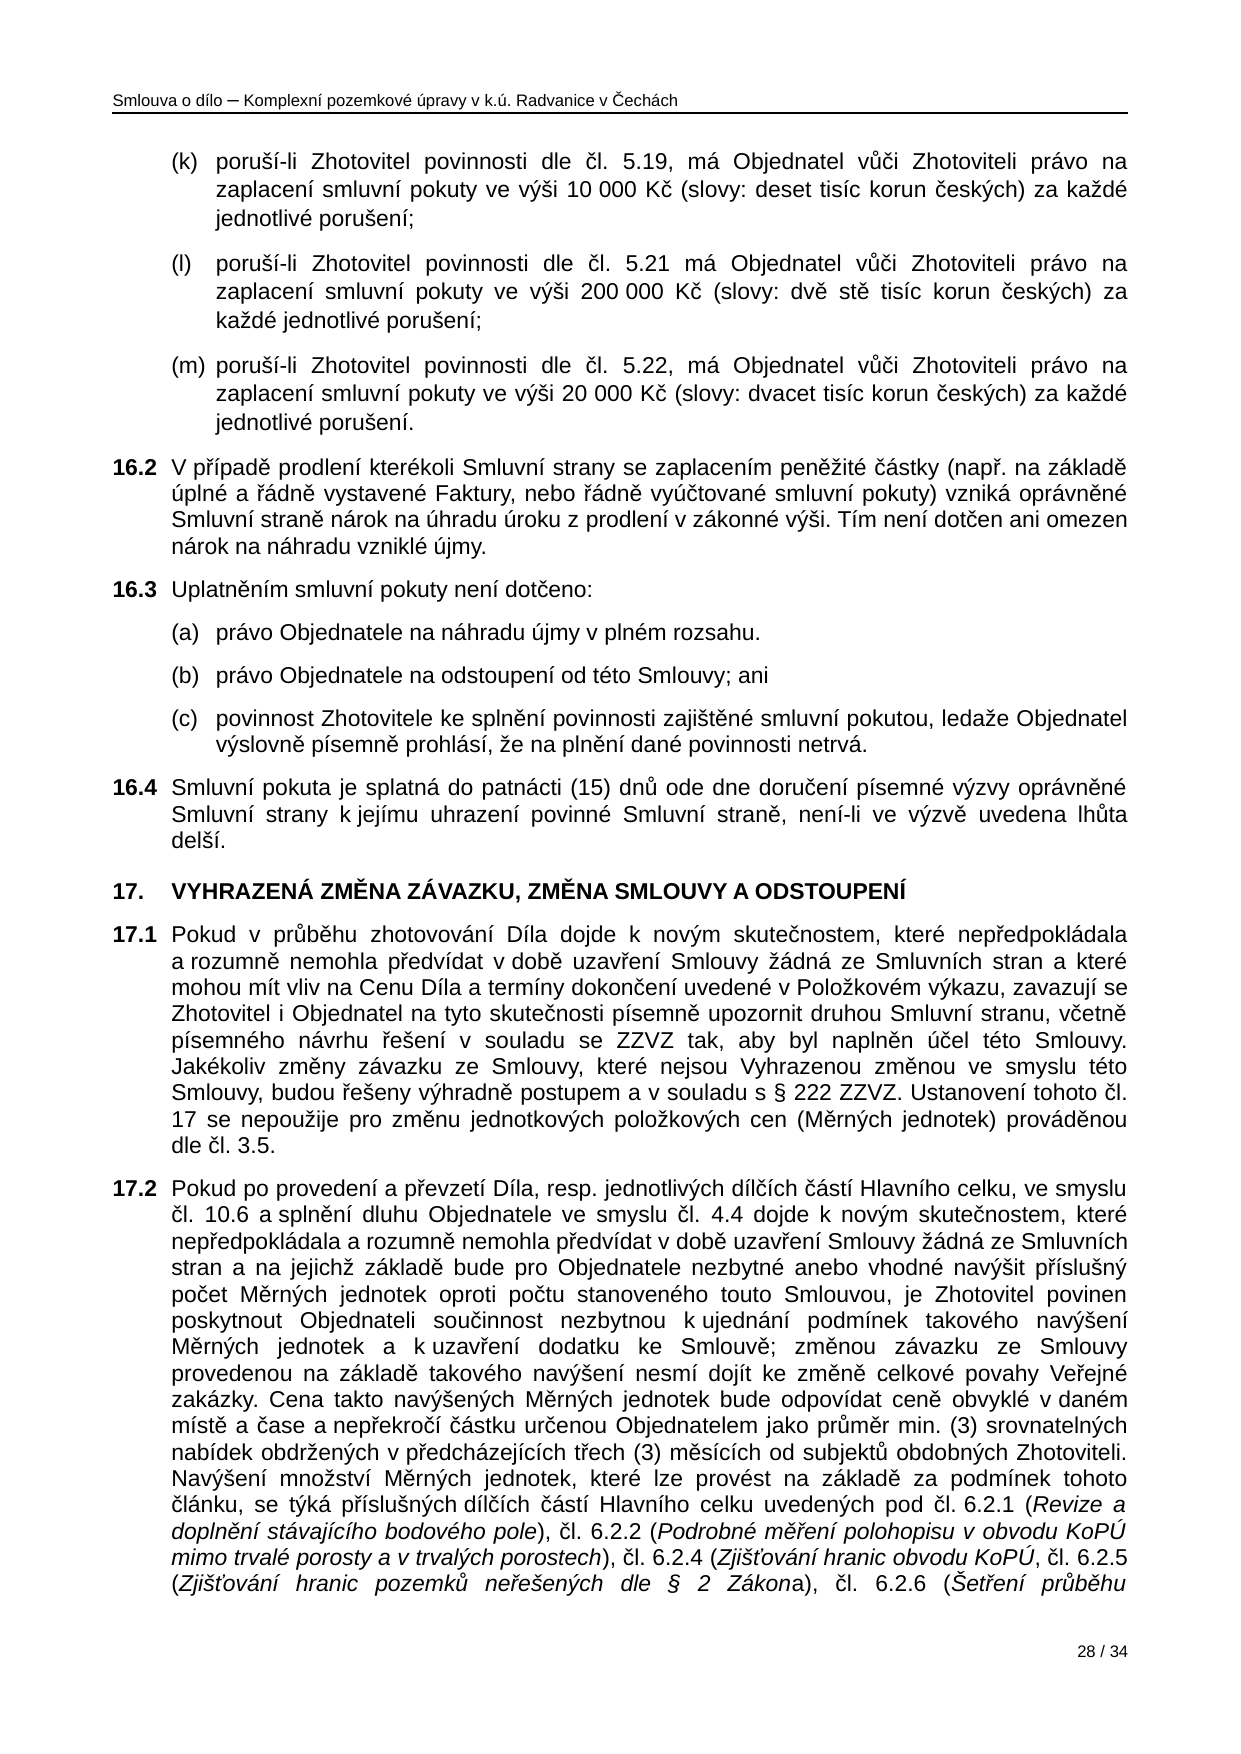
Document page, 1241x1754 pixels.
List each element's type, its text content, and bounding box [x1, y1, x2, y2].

text poruší-li Zhotovitel povinnosti dle čl. 5.22, má Objednatel vůči Zhotoviteli právo na zaplacení smluvní pokuty ve výši 20 000 Kč (slovy: dvacet tisíc korun českých) za každé jednotlivé porušení. [171, 352, 1128, 435]
list právo Objednatele na odstoupení od této Smlouvy; ani [171, 662, 1128, 688]
text Uplatněním smluvní pokuty není dotčeno: [112, 576, 1128, 602]
text Pokud v průběhu zhotovování Díla dojde k novým skutečnostem, které nepředpokládala a rozumně nemohla předvídat v době uzavření Smlouvy žádná ze Smluvních stran a které mohou mít vliv na Cenu Díla a termíny dokončení uvedené v Položkovém výkazu, zavazují se Zhotovitel i Objednatel na tyto skutečnosti písemně upozornit druhou Smluvní stranu, včetně písemného návrhu řešení v souladu se ZZVZ tak, aby byl naplněn účel této Smlouvy. Jakékoliv změny závazku ze Smlouvy, které nejsou Vyhrazenou změnou ve smyslu této Smlouvy, budou řešeny výhradně postupem a v souladu s § 222 ZZVZ. Ustanovení tohoto čl. 17 se nepoužije pro změnu jednotkových položkových cen (Měrných jednotek) prováděnou dle čl. 3.5. [112, 921, 1128, 1158]
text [112, 1175, 1128, 1597]
text Vyhrazená změna závazku, změna smlouvy a odstoupení [112, 878, 1128, 904]
text poruší-li Zhotovitel povinnosti dle čl. 5.21 má Objednatel vůči Zhotoviteli právo na zaplacení smluvní pokuty ve výši 200 000 Kč (slovy: dvě stě tisíc korun českých) za každé jednotlivé porušení; [171, 250, 1128, 333]
text poruší-li Zhotovitel povinnosti dle čl. 5.19, má Objednatel vůči Zhotoviteli právo na zaplacení smluvní pokuty ve výši 10 000 Kč (slovy: deset tisíc korun českých) za každé jednotlivé porušení; [171, 148, 1128, 231]
text Smluvní pokuta je splatná do patnácti (15) dnů ode dne doručení písemné výzvy oprávněné Smluvní strany k jejímu uhrazení povinné Smluvní straně, není-li ve výzvě uvedena lhůta delší. [112, 774, 1128, 853]
list povinnost Zhotovitele ke splnění povinnosti zajištěné smluvní pokutou, ledaže Objednatel výslovně písemně prohlásí, že na plnění dané povinnosti netrvá. [171, 705, 1128, 757]
text V případě prodlení kterékoli Smluvní strany se zaplacením peněžité částky (např. na základě úplné a řádně vystavené Faktury, nebo řádně vyúčtované smluvní pokuty) vzniká oprávněné Smluvní straně nárok na úhradu úroku z prodlení v zákonné výši. Tím není dotčen ani omezen nárok na náhradu vzniklé újmy. [112, 454, 1128, 559]
list právo Objednatele na náhradu újmy v plném rozsahu. [171, 619, 1128, 645]
